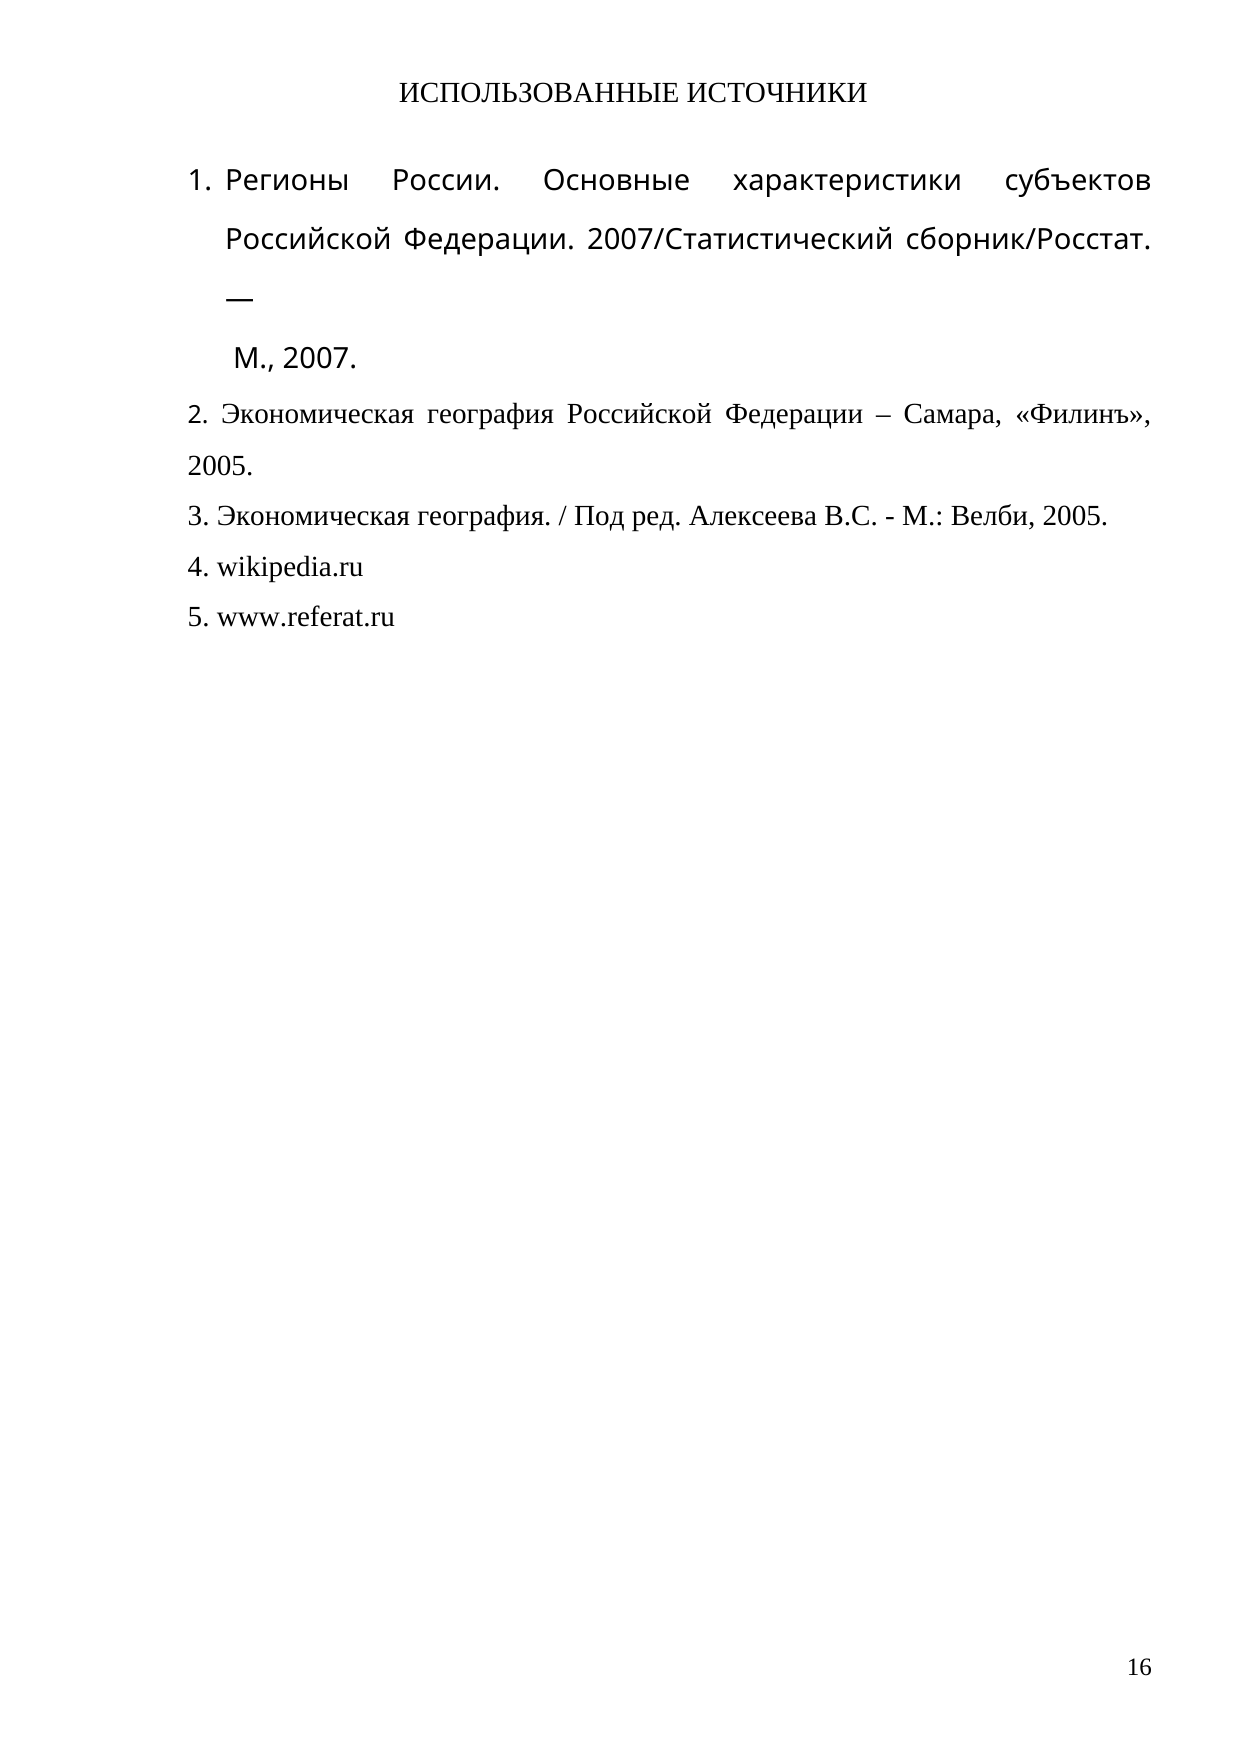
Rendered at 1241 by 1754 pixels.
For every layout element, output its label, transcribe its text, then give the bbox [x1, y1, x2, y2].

text 4. wikipedia.ru [187, 549, 1152, 582]
text 5. www.referat.ru [187, 599, 1152, 632]
text 3. Экономическая география. / Под ред. Алексеева В.С. - М.: Велби, 2005. [187, 498, 1152, 532]
text М., 2007. [187, 337, 1152, 377]
text ИСПОЛЬЗОВАННЫЕ ИСТОЧНИКИ [85, 75, 1152, 108]
list Регионы России. Основные характеристики субъектов Российской Федерации. 2007/Статистический сборник/Росстат. — [187, 159, 1152, 317]
text 2. Экономическая география Российской Федерации – Самара, «Филинъ», 2005. [187, 397, 1152, 482]
